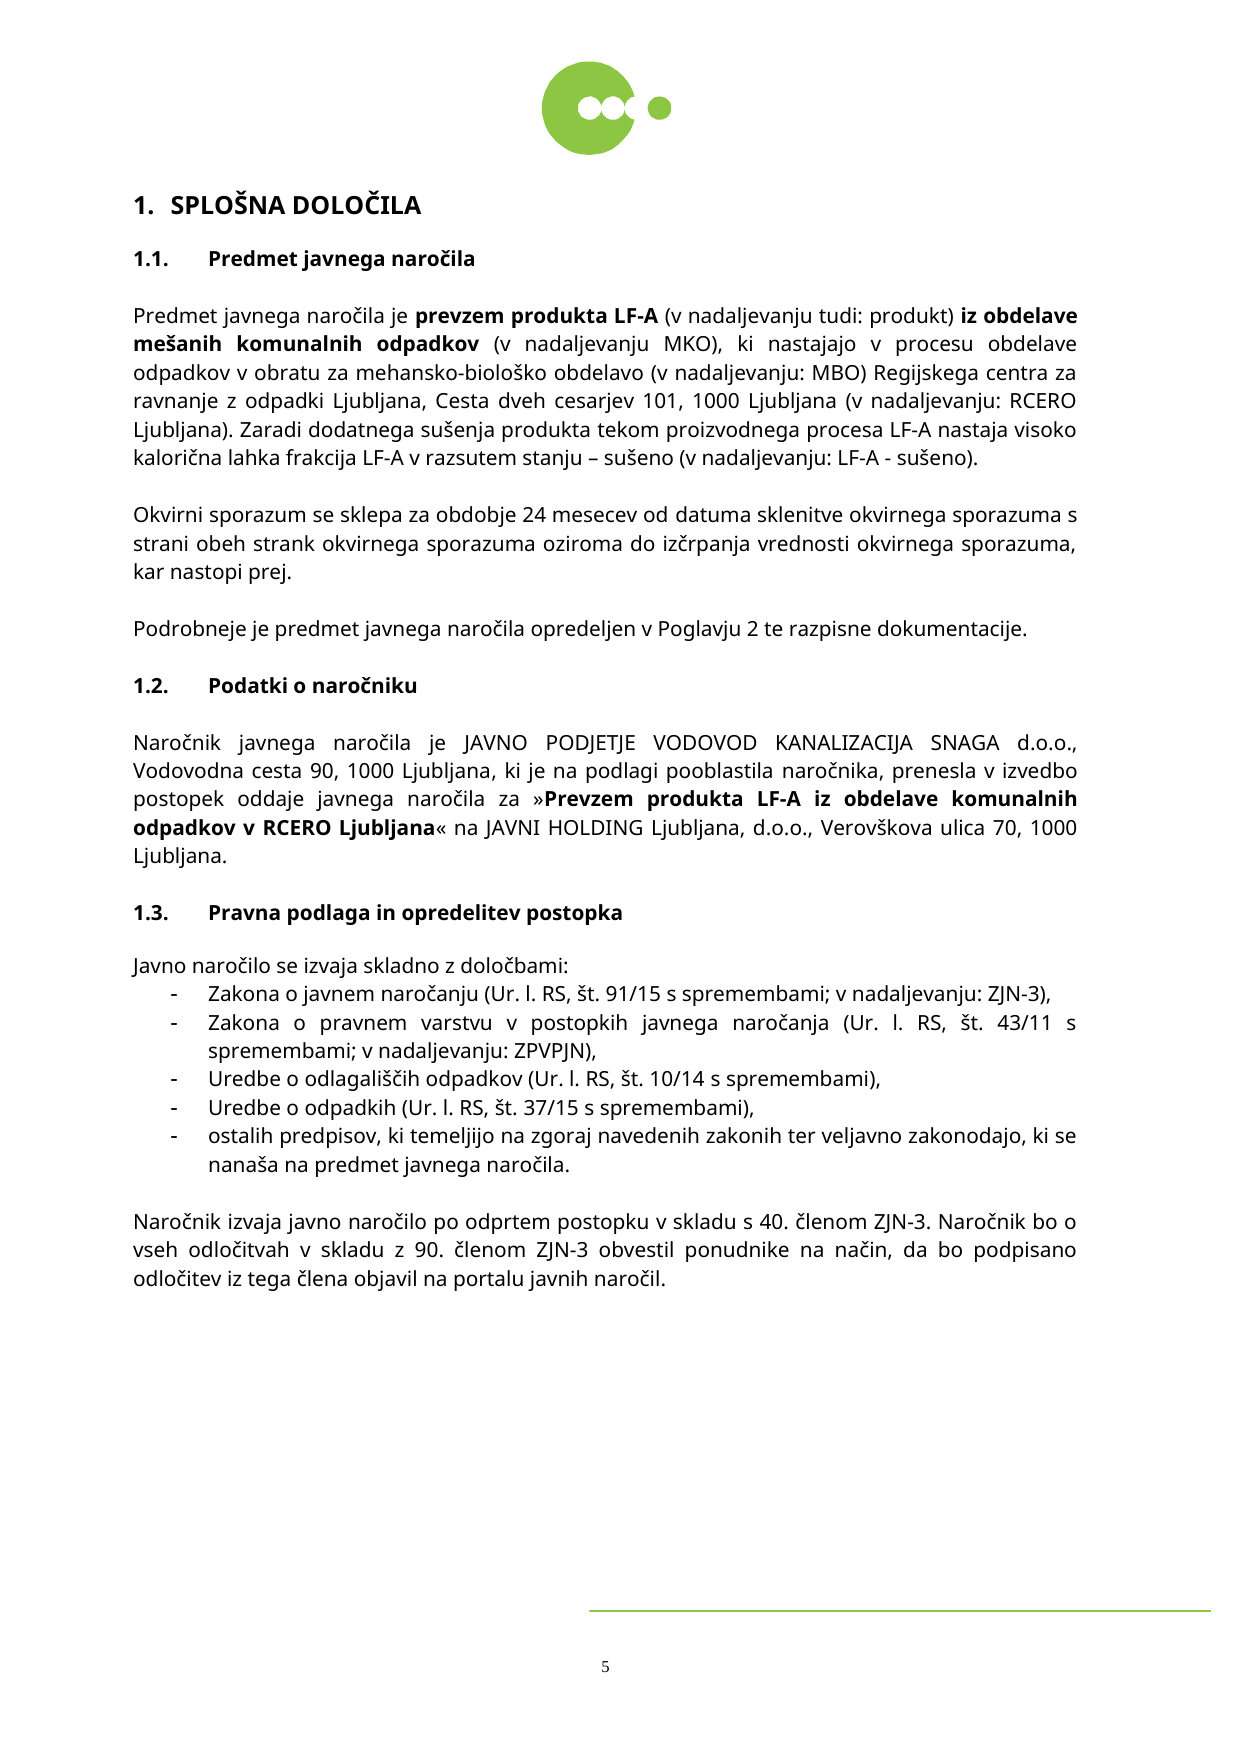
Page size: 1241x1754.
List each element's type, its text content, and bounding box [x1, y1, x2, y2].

text Predmet javnega naročila je prevzem produkta LF-A (v nadaljevanju tudi: produkt) iz obdelave mešanih komunalnih odpadkov (v nadaljevanju MKO), ki nastajajo v procesu obdelave odpadkov v obratu za mehansko-biološko obdelavo (v nadaljevanju: MBO) Regijskega centra za ravnanje z odpadki Ljubljana, Cesta dveh cesarjev 101, 1000 Ljubljana (v nadaljevanju: RCERO Ljubljana). Zaradi dodatnega sušenja produkta tekom proizvodnega procesa LF-A nastaja visoko kalorična lahka frakcija LF-A v razsutem stanju – sušeno (v nadaljevanju: LF-A - sušeno). [133, 301, 1078, 472]
text Podrobneje je predmet javnega naročila opredeljen v Poglavju 2 te razpisne dokumentacije. [133, 614, 1078, 642]
text Javno naročilo se izvaja skladno z določbami: [133, 951, 1078, 979]
list Zakona o pravnem varstvu v postopkih javnega naročanja (Ur. l. RS, št. 43/11 s spremembami; v nadaljevanju: ZPVPJN), [170, 1008, 1078, 1064]
list SPLOŠNA DOLOČILA [133, 187, 1078, 222]
list Uredbe o odpadkih (Ur. l. RS, št. 37/15 s spremembami), [170, 1093, 1078, 1121]
text Okvirni sporazum se sklepa za obdobje 24 mesecev od datuma sklenitve okvirnega sporazuma s strani obeh strank okvirnega sporazuma oziroma do izčrpanja vrednosti okvirnega sporazuma, kar nastopi prej. [133, 500, 1078, 586]
list Uredbe o odlagališčih odpadkov (Ur. l. RS, št. 10/14 s spremembami), [170, 1064, 1078, 1093]
list Pravna podlaga in opredelitev postopka [133, 898, 1078, 927]
text Naročnik javnega naročila je JAVNO PODJETJE VODOVOD KANALIZACIJA SNAGA d.o.o., Vodovodna cesta 90, 1000 Ljubljana, ki je na podlagi pooblastila naročnika, prenesla v izvedbo postopek oddaje javnega naročila za »Prevzem produkta LF-A iz obdelave komunalnih odpadkov v RCERO Ljubljana« na JAVNI HOLDING Ljubljana, d.o.o., Verovškova ulica 70, 1000 Ljubljana. [133, 728, 1078, 870]
list Podatki o naročniku [133, 671, 1078, 699]
list Zakona o javnem naročanju (Ur. l. RS, št. 91/15 s spremembami; v nadaljevanju: ZJN-3), [170, 979, 1078, 1008]
list ostalih predpisov, ki temeljijo na zgoraj navedenih zakonih ter veljavno zakonodajo, ki se nanaša na predmet javnega naročila. [170, 1121, 1078, 1178]
text Naročnik izvaja javno naročilo po odprtem postopku v skladu s 40. členom ZJN-3. Naročnik bo o vseh odločitvah v skladu z 90. členom ZJN-3 obvestil ponudnike na način, da bo podpisano odločitev iz tega člena objavil na portalu javnih naročil. [133, 1207, 1078, 1292]
list Predmet javnega naročila [133, 244, 1078, 273]
